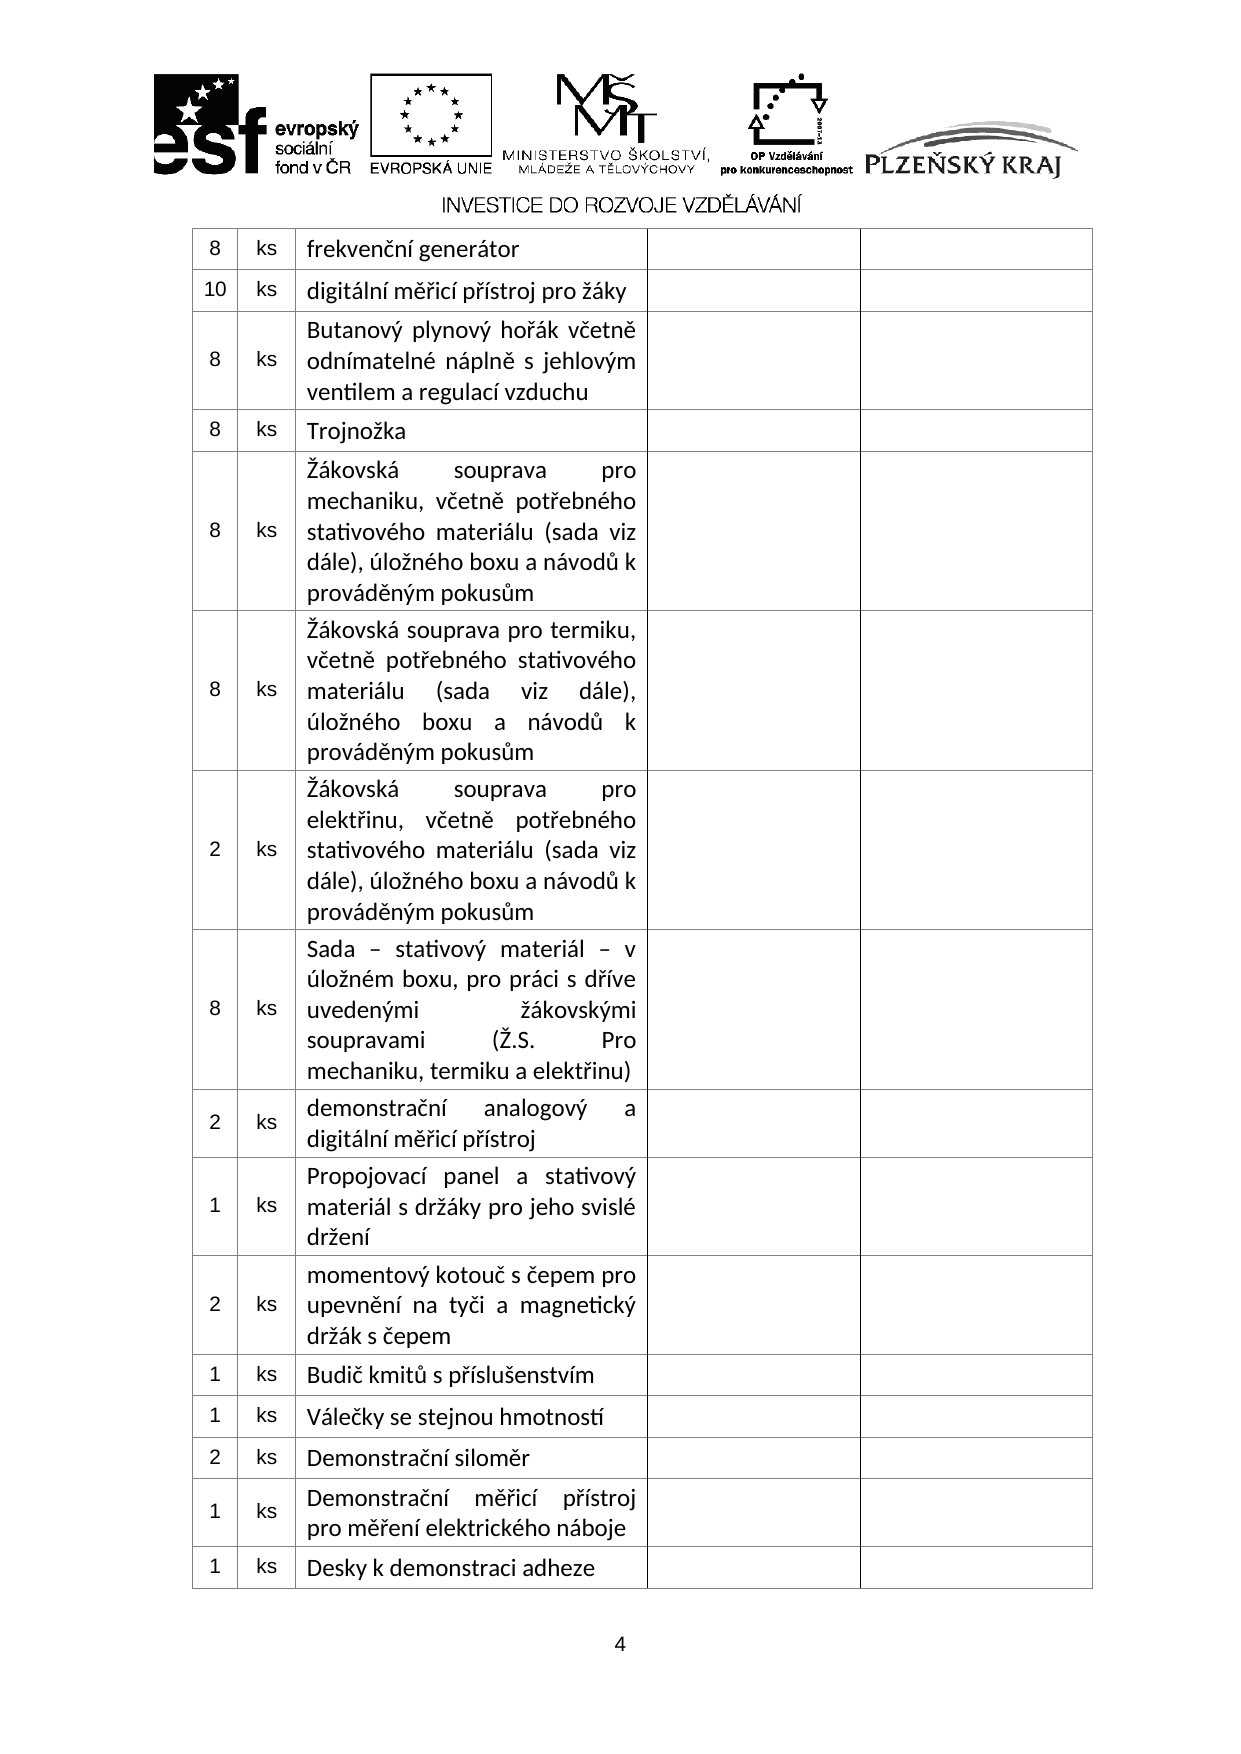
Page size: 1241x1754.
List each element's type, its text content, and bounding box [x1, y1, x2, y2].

table_cell [861, 270, 1092, 311]
table_cell [861, 1256, 1092, 1353]
table_cell [861, 1355, 1092, 1395]
table_cell [648, 1158, 860, 1255]
table_cell ks [238, 452, 295, 610]
table_cell [861, 1547, 1092, 1588]
table_cell ks [238, 1158, 295, 1255]
picture [147, 59, 1093, 228]
table_cell [648, 312, 860, 409]
table_cell demonstrační analogový a digitální měřicí přístroj [296, 1090, 647, 1157]
table_cell ks [238, 410, 295, 451]
table_cell [648, 1396, 860, 1437]
table_cell [648, 1256, 860, 1353]
table_cell Sada – stativový materiál – v úložném boxu, pro práci s dříve uvedenými žákovskými soupravami (Ž.S. Pro mechaniku, termiku a elektřinu) [296, 930, 647, 1089]
table_cell [861, 1479, 1092, 1546]
table_cell 2 [193, 1090, 237, 1157]
table_cell Butanový plynový hořák včetně odnímatelné náplně s jehlovým ventilem a regulací vzduchu [296, 312, 647, 409]
table_cell ks [238, 1547, 295, 1588]
table_cell 8 [193, 229, 237, 269]
table_cell 8 [193, 930, 237, 1089]
table_cell ks [238, 611, 295, 770]
table_cell [861, 1090, 1092, 1157]
table_cell Žákovská souprava pro mechaniku, včetně potřebného stativového materiálu (sada viz dále), úložného boxu a návodů k prováděným pokusům [296, 452, 647, 610]
table_cell [861, 312, 1092, 409]
table_cell [648, 229, 860, 269]
table_cell 1 [193, 1547, 237, 1588]
table_cell [648, 1547, 860, 1588]
table_cell [648, 771, 860, 929]
table_cell 1 [193, 1396, 237, 1437]
table_cell 10 [193, 270, 237, 311]
table_cell momentový kotouč s čepem pro upevnění na tyči a magnetický držák s čepem [296, 1256, 647, 1353]
table_cell 8 [193, 452, 237, 610]
table_cell Žákovská souprava pro termiku, včetně potřebného stativového materiálu (sada viz dále), úložného boxu a návodů k prováděným pokusům [296, 611, 647, 770]
table_cell [648, 930, 860, 1089]
table_cell [648, 1090, 860, 1157]
table_cell frekvenční generátor [296, 229, 647, 269]
table_cell ks [238, 1090, 295, 1157]
table_cell [861, 410, 1092, 451]
table_cell [861, 452, 1092, 610]
table_cell 8 [193, 312, 237, 409]
table_cell ks [238, 270, 295, 311]
table_cell Trojnožka [296, 410, 647, 451]
table_cell [861, 611, 1092, 770]
table_cell [648, 270, 860, 311]
table_cell ks [238, 229, 295, 269]
table_cell [648, 1479, 860, 1546]
table_cell [861, 1158, 1092, 1255]
table_cell ks [238, 1438, 295, 1478]
table_cell [861, 229, 1092, 269]
table_cell Desky k demonstraci adheze [296, 1547, 647, 1588]
table_cell 1 [193, 1355, 237, 1395]
table_cell ks [238, 930, 295, 1089]
table_cell 2 [193, 1256, 237, 1353]
table_cell [648, 410, 860, 451]
table_cell Válečky se stejnou hmotností [296, 1396, 647, 1437]
table_cell [648, 611, 860, 770]
table_cell Demonstrační měřicí přístroj pro měření elektrického náboje [296, 1479, 647, 1546]
table_cell Propojovací panel a stativový materiál s držáky pro jeho svislé držení [296, 1158, 647, 1255]
table_cell Demonstrační siloměr [296, 1438, 647, 1478]
table_cell Budič kmitů s příslušenstvím [296, 1355, 647, 1395]
table_cell Žákovská souprava pro elektřinu, včetně potřebného stativového materiálu (sada viz dále), úložného boxu a návodů k prováděným pokusům [296, 771, 647, 929]
table_cell ks [238, 312, 295, 409]
table_cell ks [238, 1396, 295, 1437]
table_cell [648, 1355, 860, 1395]
table_cell ks [238, 1355, 295, 1395]
table_cell 8 [193, 410, 237, 451]
table_cell [861, 771, 1092, 929]
table_cell ks [238, 1479, 295, 1546]
table_cell [861, 1396, 1092, 1437]
table_cell 8 [193, 611, 237, 770]
table_cell [861, 1438, 1092, 1478]
table_cell ks [238, 771, 295, 929]
table_cell 1 [193, 1479, 237, 1546]
table_cell 1 [193, 1158, 237, 1255]
table_cell 2 [193, 1438, 237, 1478]
table_cell 2 [193, 771, 237, 929]
table_cell [648, 1438, 860, 1478]
table_cell [861, 930, 1092, 1089]
table_cell ks [238, 1256, 295, 1353]
table_cell [648, 452, 860, 610]
table_cell digitální měřicí přístroj pro žáky [296, 270, 647, 311]
